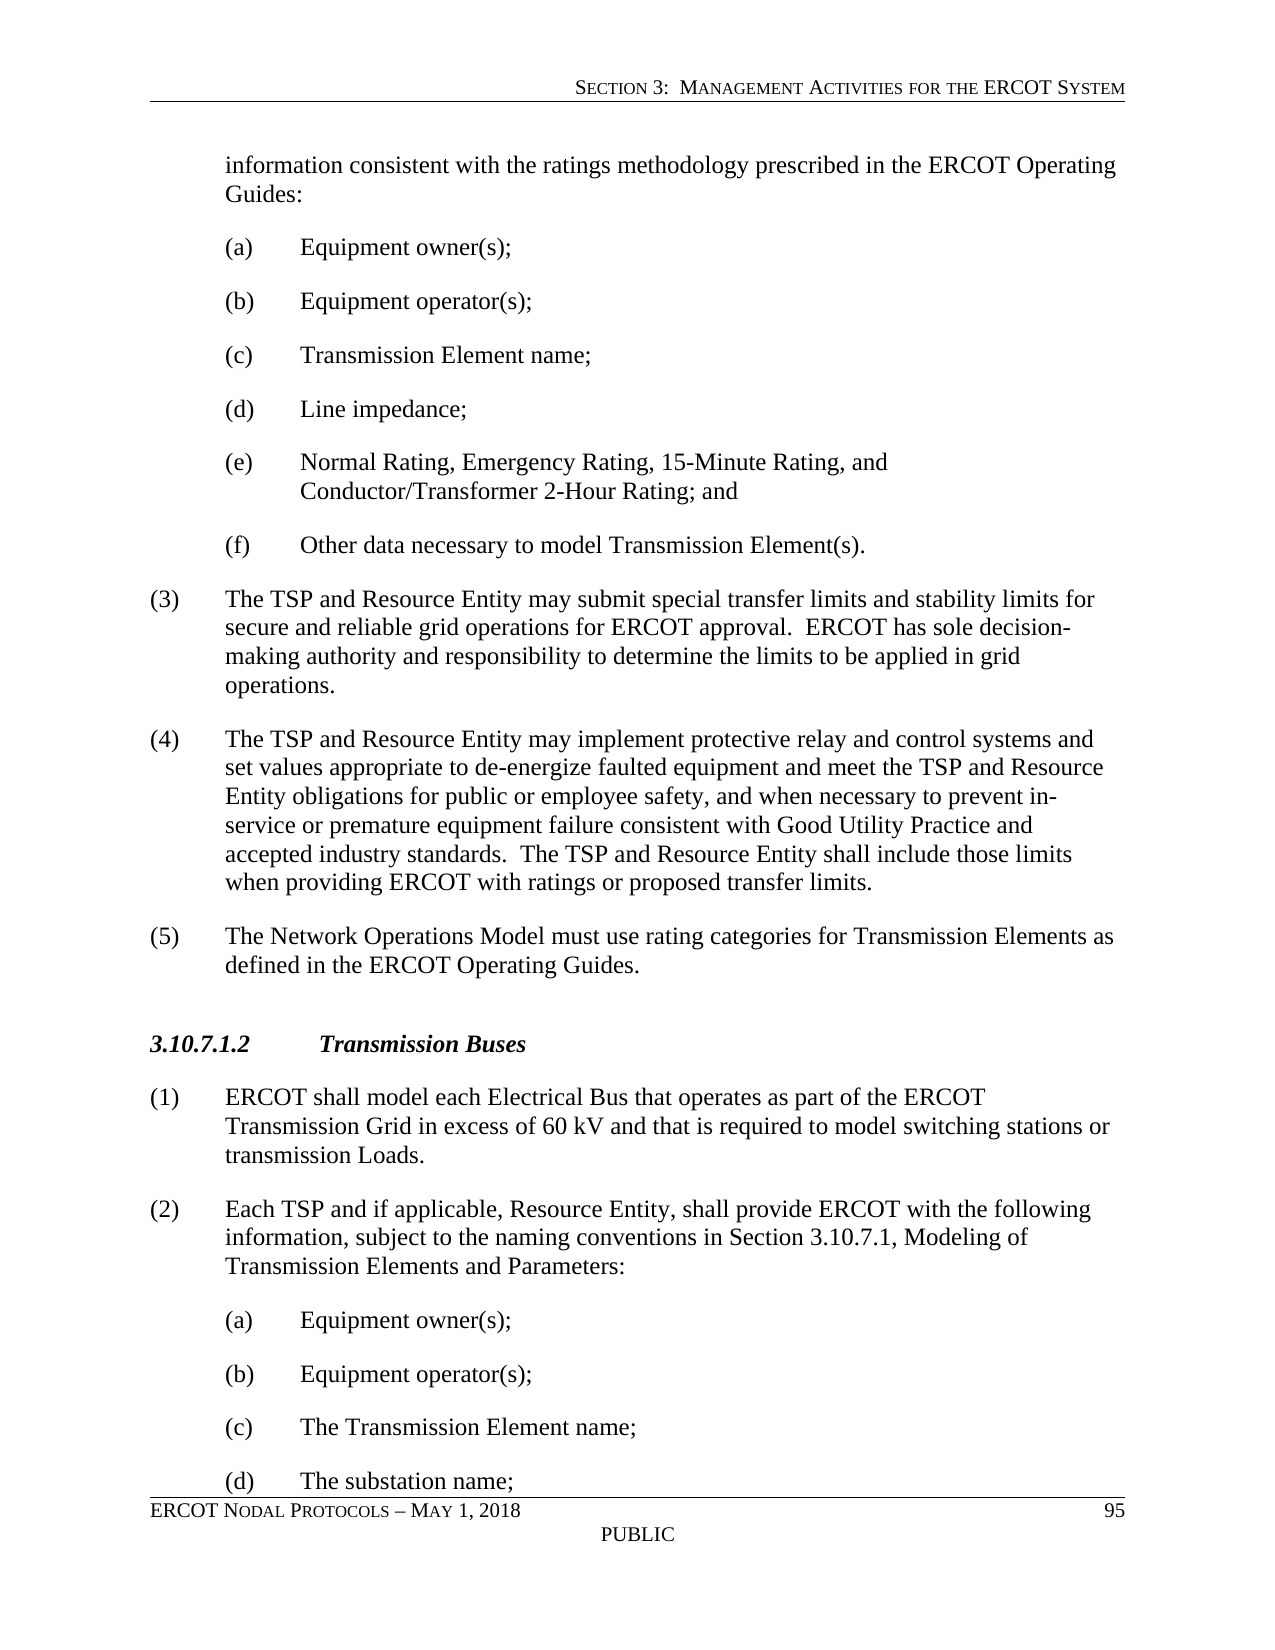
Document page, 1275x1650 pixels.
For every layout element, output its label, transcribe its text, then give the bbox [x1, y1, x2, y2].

list (d) The substation name; [225, 1466, 1125, 1495]
list (c) Transmission Element name; [225, 340, 1125, 369]
list (e) Normal Rating, Emergency Rating, 15-Minute Rating, and Conductor/Transformer 2-Hour Rating; and [225, 447, 1125, 505]
text (4) The TSP and Resource Entity may implement protective relay and control systems and set values appropriate to de-energize faulted equipment and meet the TSP and Resource Entity obligations for public or employee safety, and when necessary to prevent in-service or premature equipment failure consistent with Good Utility Practice and accepted industry standards. The TSP and Resource Entity shall include those limits when providing ERCOT with ratings or proposed transfer limits. [150, 724, 1125, 896]
list (a) Equipment owner(s); [225, 232, 1125, 261]
list (c) The Transmission Element name; [225, 1412, 1125, 1441]
text (5) The Network Operations Model must use rating categories for Transmission Elements as defined in the ERCOT Operating Guides. [150, 921, 1125, 979]
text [150, 150, 1125, 207]
list (f) Other data necessary to model Transmission Element(s). [225, 530, 1125, 559]
text (2) Each TSP and if applicable, Resource Entity, shall provide ERCOT with the following information, subject to the naming conventions in Section 3.10.7.1, Modeling of Transmission Elements and Parameters: [150, 1194, 1125, 1280]
list (a) Equipment owner(s); [225, 1305, 1125, 1334]
list (b) Equipment operator(s); [225, 286, 1125, 315]
text 3.10.7.1.2 Transmission Buses [150, 1029, 1125, 1057]
text (1) ERCOT shall model each Electrical Bus that operates as part of the ERCOT Transmission Grid in excess of 60 kV and that is required to model switching stations or transmission Loads. [150, 1082, 1125, 1169]
text (3) The TSP and Resource Entity may submit special transfer limits and stability limits for secure and reliable grid operations for ERCOT approval. ERCOT has sole decision-making authority and responsibility to determine the limits to be applied in grid operations. [150, 584, 1125, 699]
list (b) Equipment operator(s); [225, 1359, 1125, 1387]
list (d) Line impedance; [225, 394, 1125, 422]
